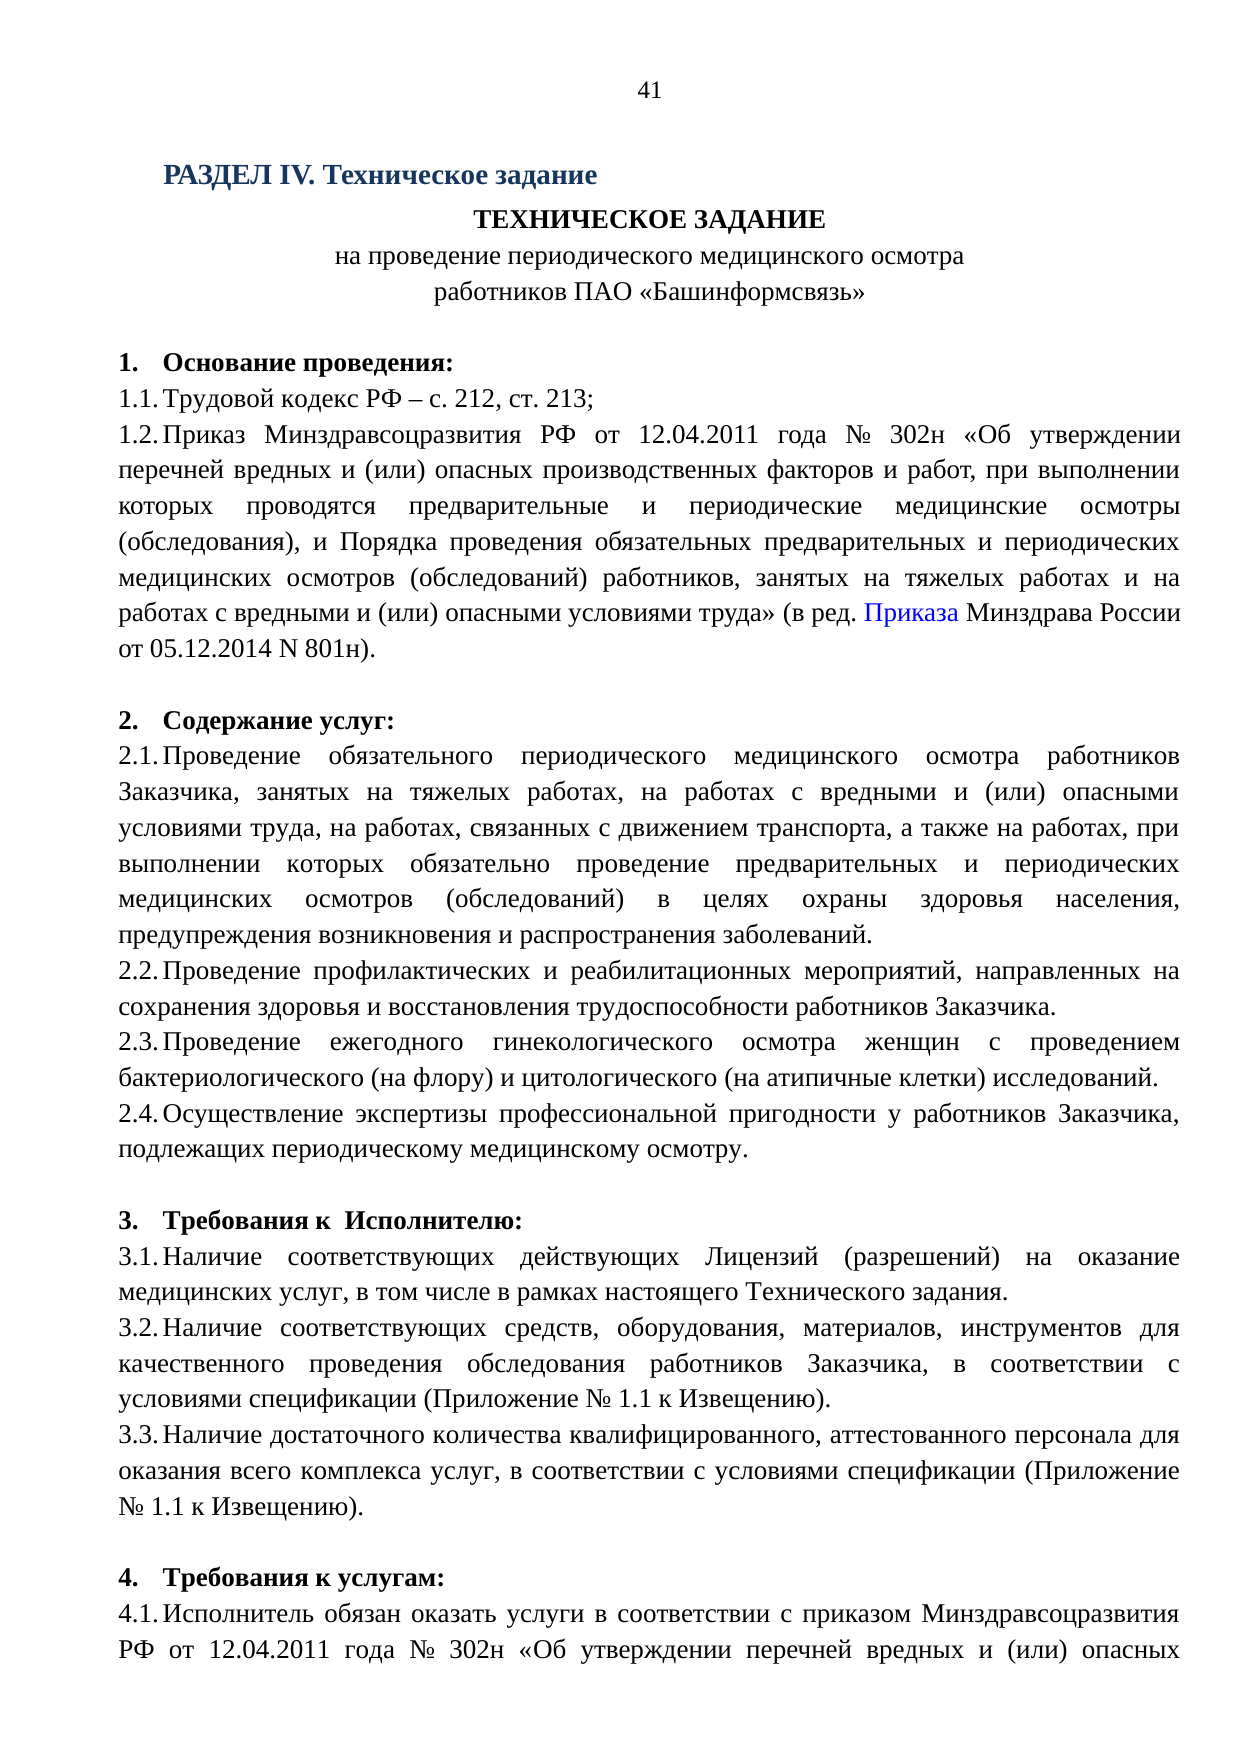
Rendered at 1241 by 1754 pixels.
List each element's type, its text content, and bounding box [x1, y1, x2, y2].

list Наличие соответствующих действующих Лицензий (разрешений) на оказание медицинских услуг, в том числе в рамках настоящего Технического задания. [118, 1240, 1181, 1307]
list Приказ Минздравсоцразвития РФ от 12.04.2011 года № 302н «Об утверждении перечней вредных и (или) опасных производственных факторов и работ, при выполнении которых проводятся предварительные и периодические медицинские осмотры (обследования), и Порядка проведения обязательных предварительных и периодических медицинских осмотров (обследований) работников, занятых на тяжелых работах и на работах с вредными и (или) опасными условиями труда» (в ред. Приказа Минздрава России от 05.12.2014 N 801н). [118, 418, 1181, 663]
list Содержание услуг: [118, 704, 1181, 735]
list Проведение профилактических и реабилитационных мероприятий, направленных на сохранения здоровья и восстановления трудоспособности работников Заказчика. [118, 954, 1181, 1021]
list Проведение обязательного периодического медицинского осмотра работников Заказчика, занятых на тяжелых работах, на работах с вредными и (или) опасными условиями труда, на работах, связанных с движением транспорта, а также на работах, при выполнении которых обязательно проведение предварительных и периодических медицинских осмотров (обследований) в целях охраны здоровья населения, предупреждения возникновения и распространения заболеваний. [118, 739, 1181, 949]
list Трудовой кодекс РФ – с. 212, ст. 213; [118, 382, 1181, 413]
text ТЕХНИЧЕСКОЕ ЗАДАНИЕ [118, 203, 1181, 235]
list Осуществление экспертизы профессиональной пригодности у работников Заказчика, подлежащих периодическому медицинскому осмотру. [118, 1097, 1181, 1164]
list Проведение ежегодного гинекологического осмотра женщин с проведением бактериологического (на флору) и цитологического (на атипичные клетки) исследований. [118, 1025, 1181, 1092]
list Требования к Исполнителю: [118, 1204, 1181, 1235]
list Основание проведения: [118, 346, 1181, 378]
text работников ПАО «Башинформсвязь» [118, 275, 1181, 306]
text на проведение периодического медицинского осмотра [118, 239, 1181, 270]
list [118, 1597, 1181, 1664]
list Наличие соответствующих средств, оборудования, материалов, инструментов для качественного проведения обследования работников Заказчика, в соответствии с условиями спецификации (Приложение № 1.1 к Извещению). [118, 1311, 1181, 1414]
list Наличие достаточного количества квалифицированного, аттестованного персонала для оказания всего комплекса услуг, в соответствии с условиями спецификации (Приложение № 1.1 к Извещению). [118, 1418, 1181, 1521]
text РАЗДЕЛ IV. Техническое задание [163, 157, 1181, 191]
list Требования к услугам: [118, 1561, 1181, 1592]
